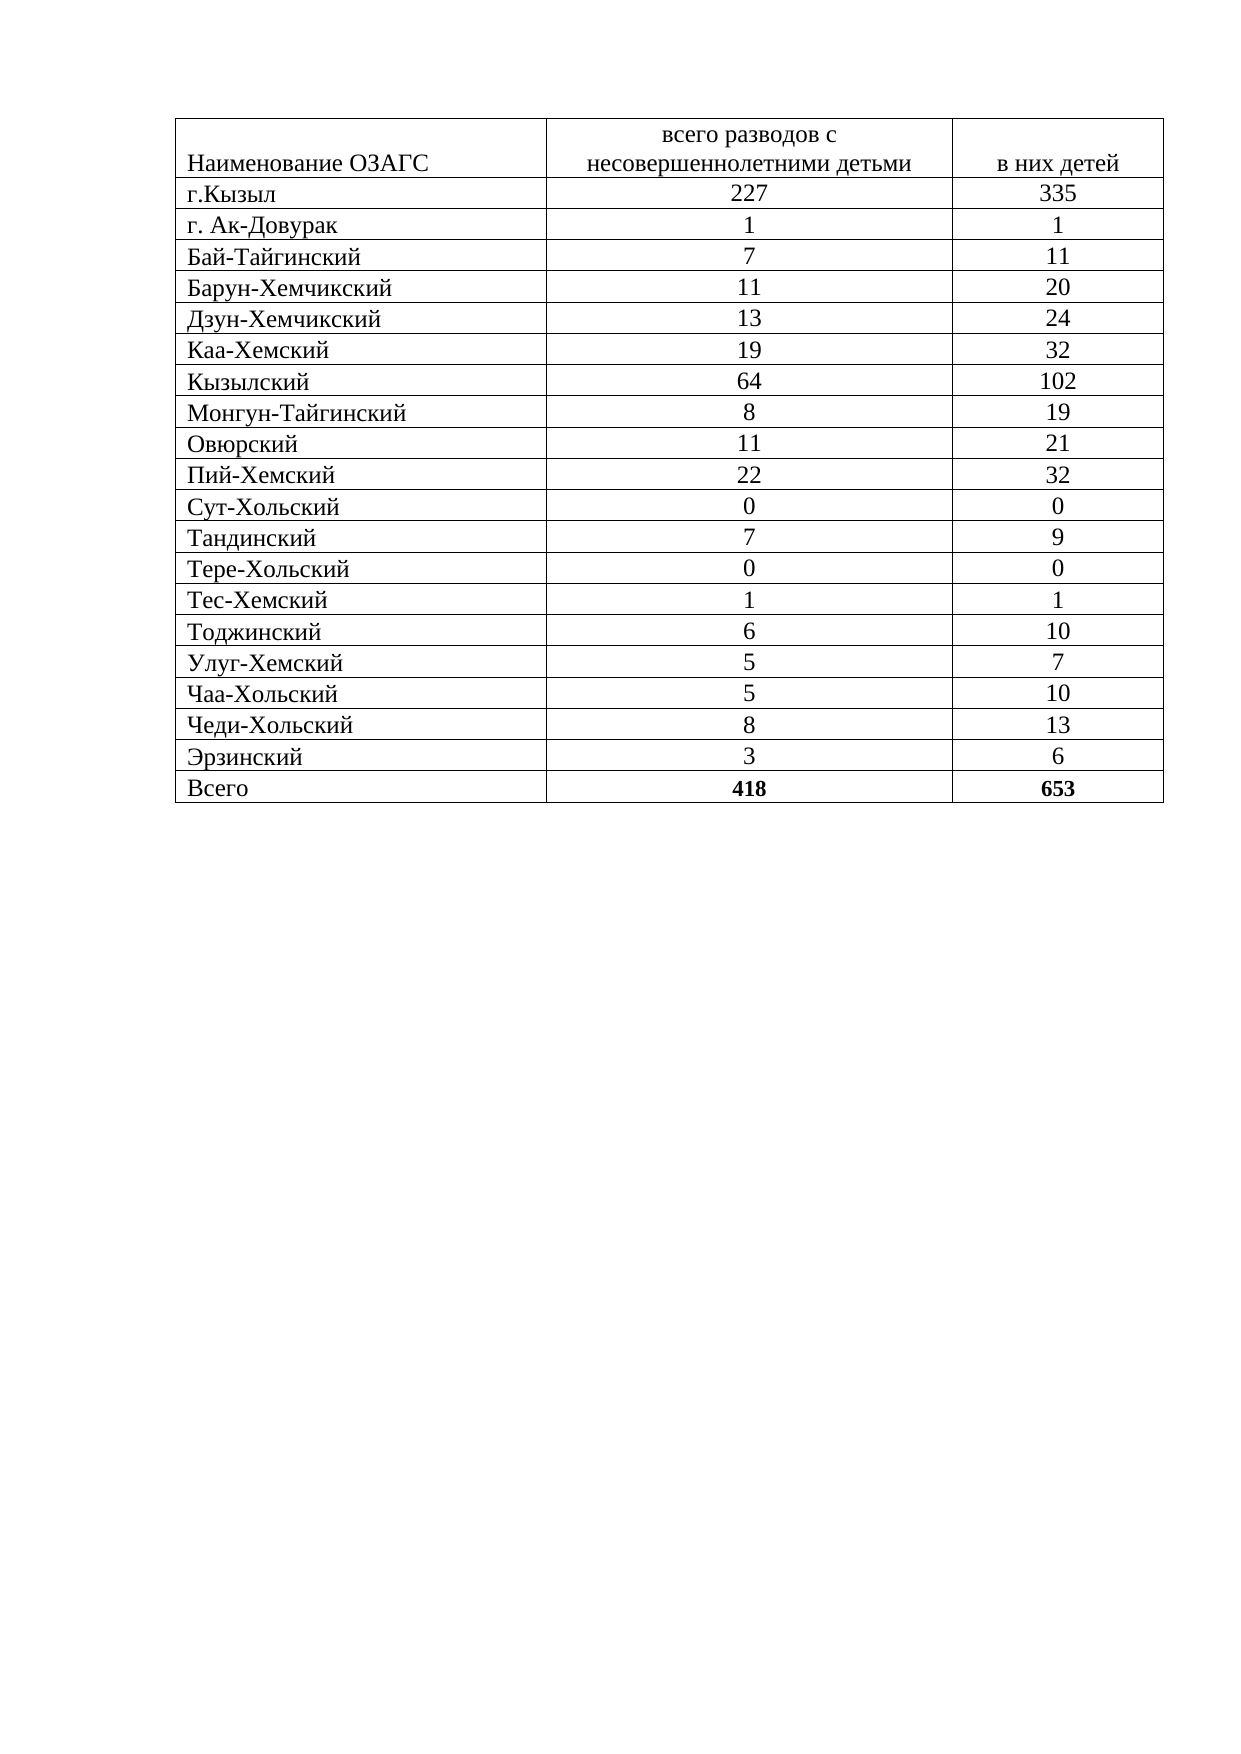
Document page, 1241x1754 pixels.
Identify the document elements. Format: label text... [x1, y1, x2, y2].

table_cell Эрзинский [176, 740, 546, 770]
table_cell 6 [953, 740, 1163, 770]
table_cell Овюрский [176, 428, 546, 458]
table_cell 32 [953, 334, 1163, 364]
table_cell 6 [547, 615, 952, 645]
table_cell Всего [176, 771, 546, 802]
table_cell 227 [547, 178, 952, 208]
table_cell 1 [953, 209, 1163, 239]
table_cell Тоджинский [176, 615, 546, 645]
table_cell 335 [953, 178, 1163, 208]
table_cell Дзун-Хемчикский [176, 303, 546, 333]
table_cell 8 [547, 396, 952, 427]
table_cell Тере-Хольский [176, 553, 546, 583]
table_cell 653 [953, 771, 1163, 802]
table_header всего разводов с несовершеннолетними детьми [547, 119, 952, 177]
table_cell Сут-Хольский [176, 490, 546, 520]
table_cell 5 [547, 646, 952, 677]
table_cell 32 [953, 459, 1163, 489]
table_cell Барун-Хемчикский [176, 271, 546, 302]
table_cell 0 [953, 553, 1163, 583]
table_cell 11 [547, 428, 952, 458]
table_cell Кызылский [176, 365, 546, 395]
table_cell 1 [953, 584, 1163, 614]
table_cell 11 [547, 271, 952, 302]
table_cell 20 [953, 271, 1163, 302]
table_cell Чеди-Хольский [176, 709, 546, 739]
table_cell 0 [547, 553, 952, 583]
table_cell Монгун-Тайгинский [176, 396, 546, 427]
table_cell Тандинский [176, 521, 546, 552]
table_cell 64 [547, 365, 952, 395]
table_cell 22 [547, 459, 952, 489]
table_cell Чаа-Хольский [176, 678, 546, 708]
table_cell 102 [953, 365, 1163, 395]
table_cell 19 [547, 334, 952, 364]
table_cell 10 [953, 678, 1163, 708]
table_cell 7 [953, 646, 1163, 677]
table_cell г. Ак-Довурак [176, 209, 546, 239]
table_header Наименование ОЗАГС [176, 119, 546, 177]
table_cell Бай-Тайгинский [176, 240, 546, 270]
table_cell 1 [547, 209, 952, 239]
table_header в них детей [953, 119, 1163, 177]
table_cell Улуг-Хемский [176, 646, 546, 677]
table_cell 418 [547, 771, 952, 802]
table_cell 10 [953, 615, 1163, 645]
table_cell Пий-Хемский [176, 459, 546, 489]
table_cell 11 [953, 240, 1163, 270]
table_cell 0 [547, 490, 952, 520]
table_cell 8 [547, 709, 952, 739]
table_cell 5 [547, 678, 952, 708]
table_cell Тес-Хемский [176, 584, 546, 614]
table_cell 7 [547, 521, 952, 552]
table_cell 3 [547, 740, 952, 770]
table_cell 13 [547, 303, 952, 333]
table_cell 24 [953, 303, 1163, 333]
table_cell 21 [953, 428, 1163, 458]
table_cell 19 [953, 396, 1163, 427]
table_cell г.Кызыл [176, 178, 546, 208]
table_cell 13 [953, 709, 1163, 739]
table_cell 1 [547, 584, 952, 614]
table_cell 9 [953, 521, 1163, 552]
table_cell 0 [953, 490, 1163, 520]
table_cell 7 [547, 240, 952, 270]
table_cell Каа-Хемский [176, 334, 546, 364]
